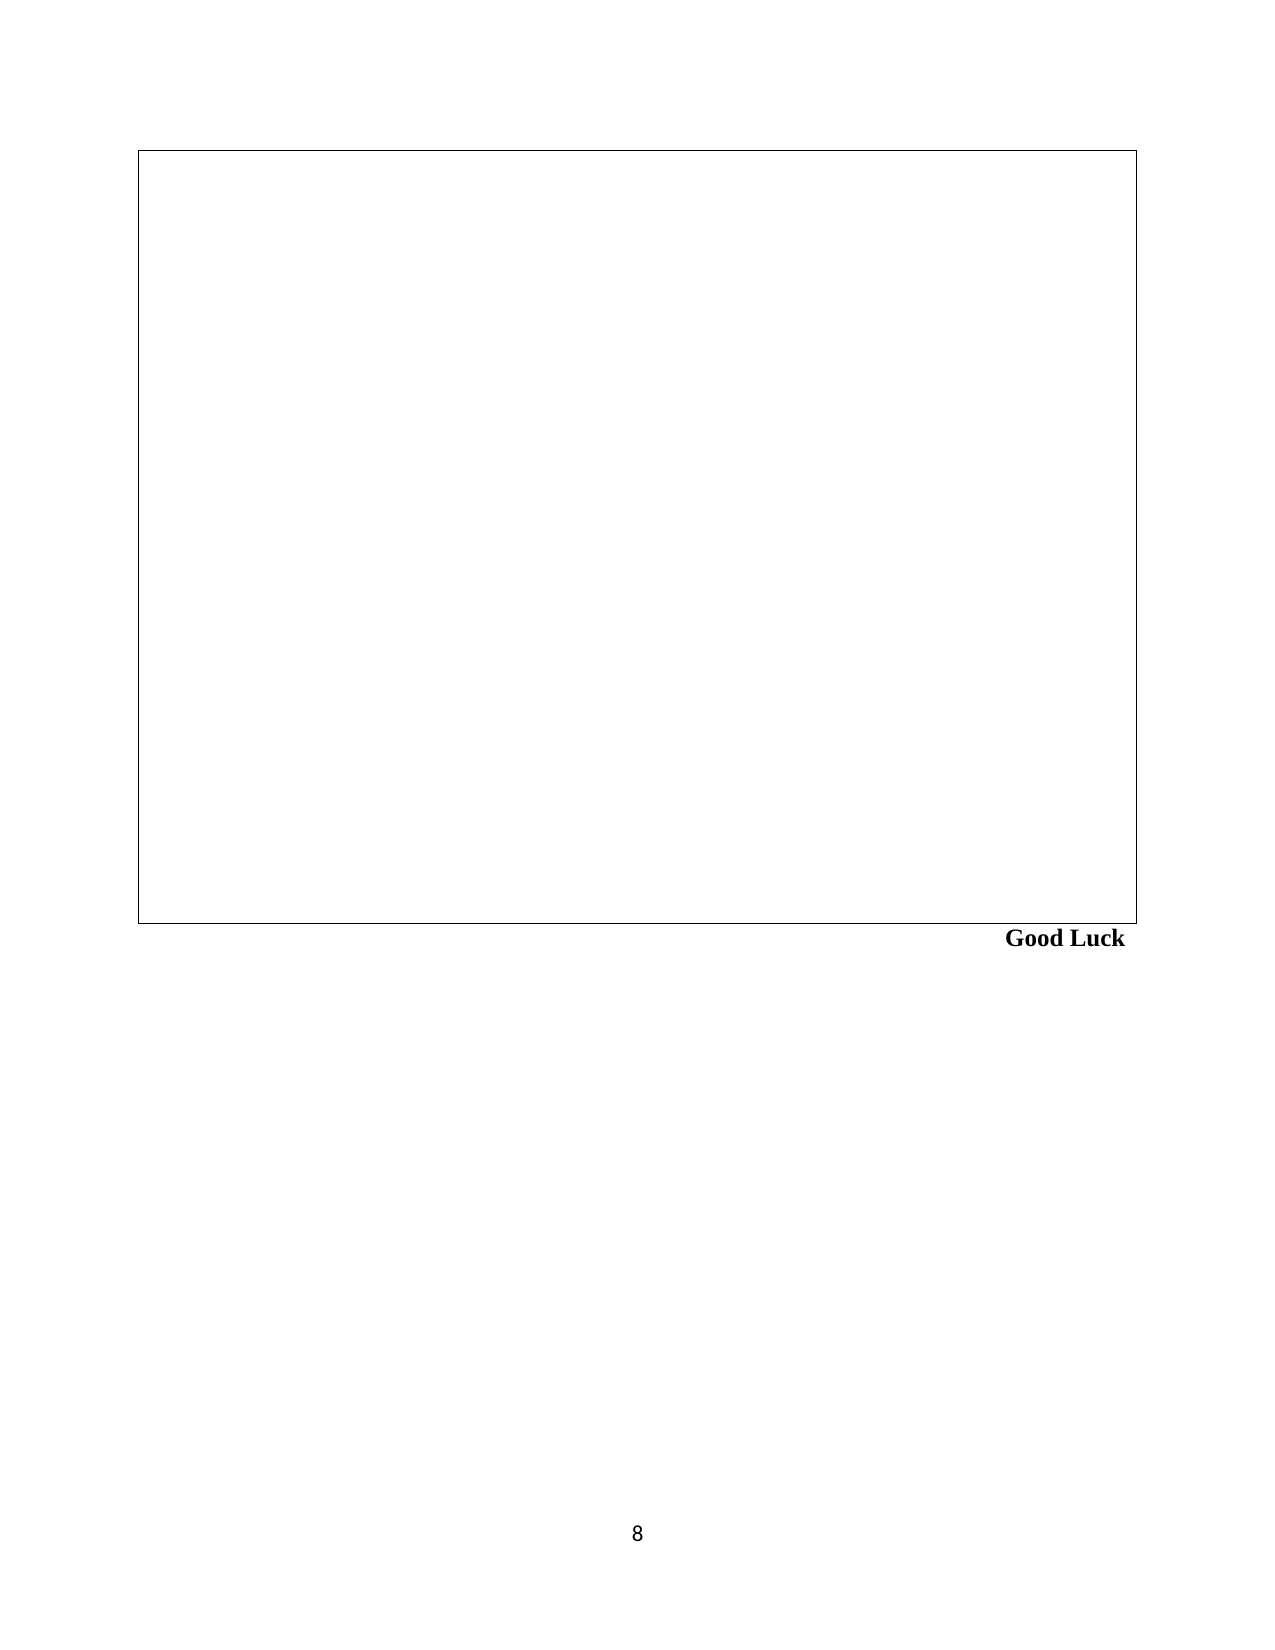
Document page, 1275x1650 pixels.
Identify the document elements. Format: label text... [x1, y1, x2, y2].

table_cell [139, 151, 1136, 922]
text Good Luck [150, 924, 1125, 952]
